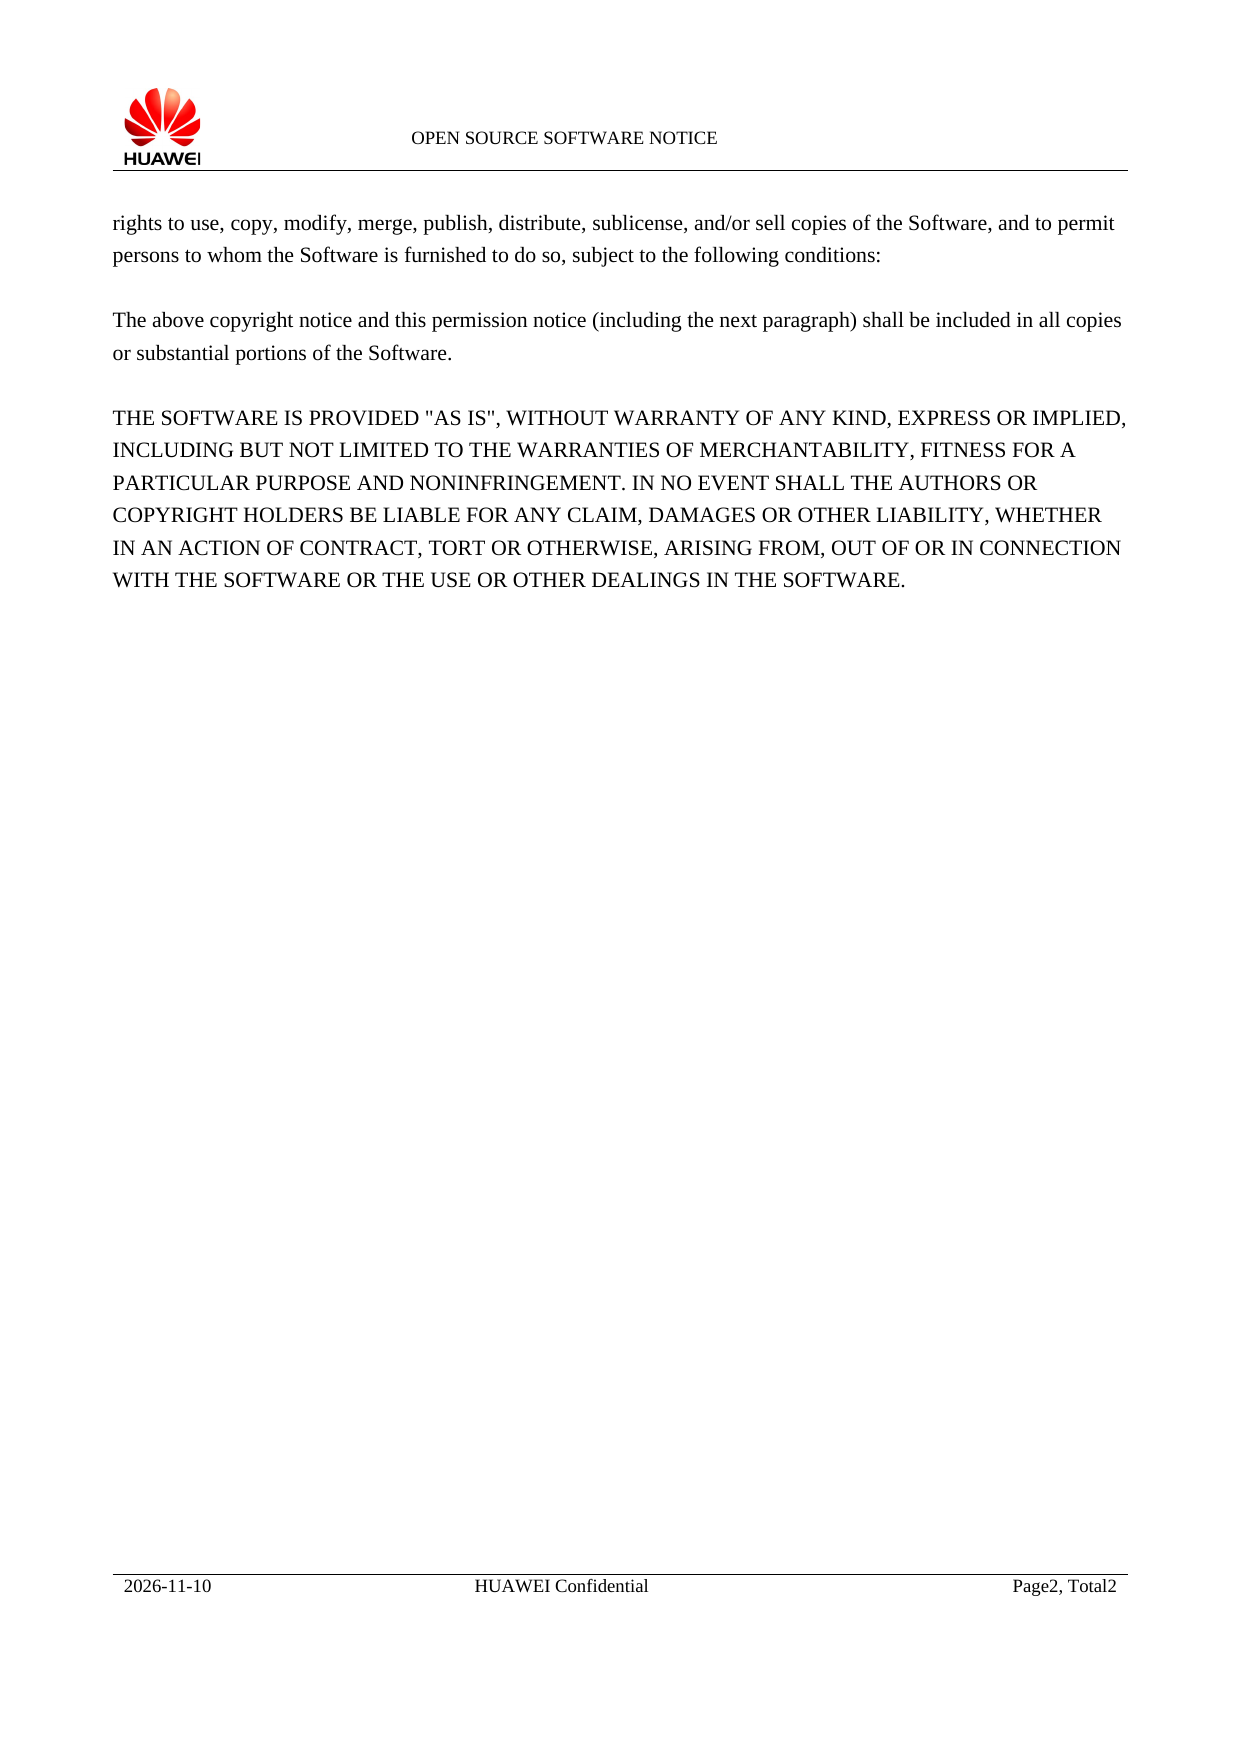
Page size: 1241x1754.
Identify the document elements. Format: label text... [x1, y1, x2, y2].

picture [124, 88, 201, 165]
